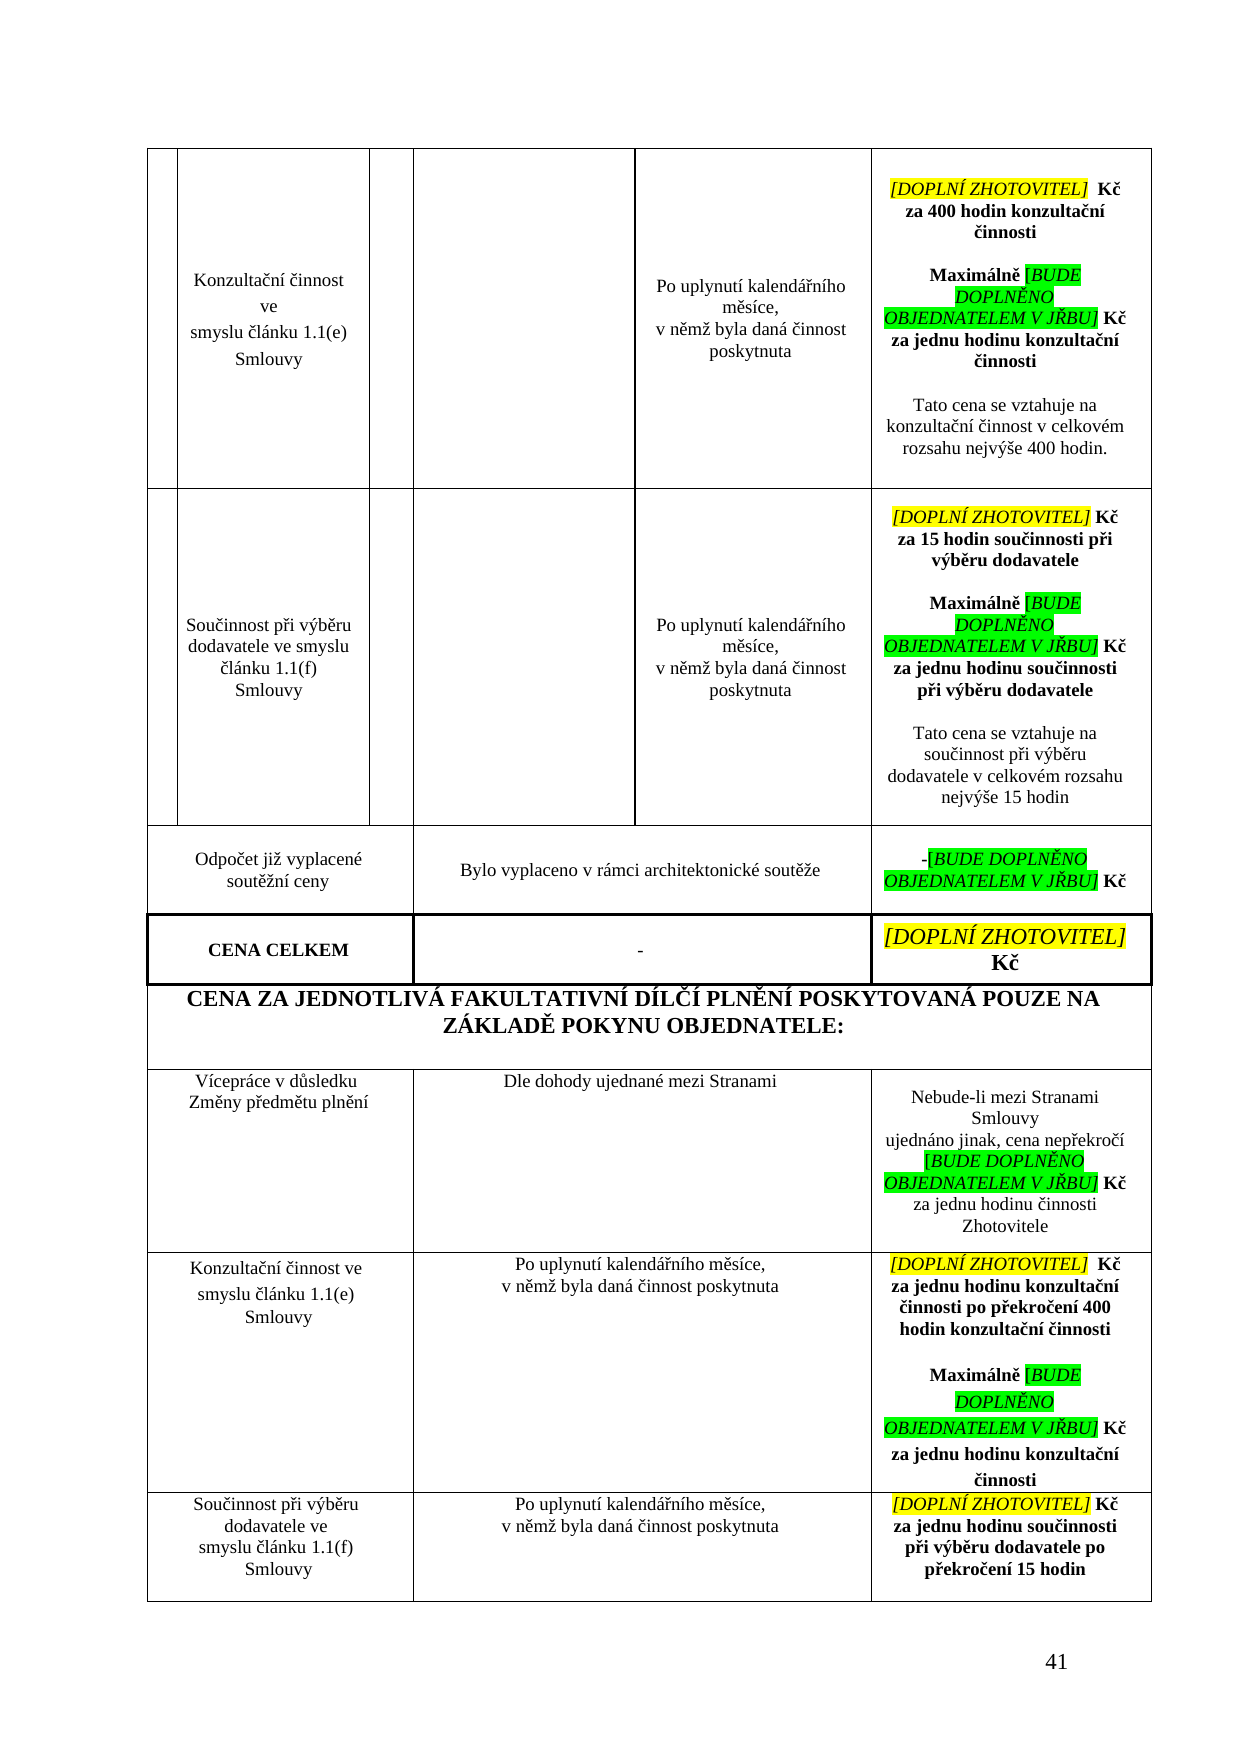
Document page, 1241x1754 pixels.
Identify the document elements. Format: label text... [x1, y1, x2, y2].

table_cell Dle dohody ujednané mezi Stranami [414, 1070, 871, 1252]
table_cell Bylo vyplaceno v rámci architektonické soutěže [414, 826, 871, 913]
table_cell - [415, 916, 870, 982]
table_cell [872, 1493, 1151, 1601]
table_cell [148, 1493, 413, 1601]
table_cell Po uplynutí kalendářního měsíce, v němž byla daná činnost poskytnuta [636, 149, 871, 487]
table_cell [148, 489, 177, 825]
table_cell [DOPLNÍ ZHOTOVITEL] Kč za 400 hodin konzultační činnosti Maximálně [BUDE DOPLNĚNO OBJEDNATELEM V JŘBU] Kč za jednu hodinu konzultační činnosti Tato cena se vztahuje na konzultační činnost v celkovém rozsahu nejvýše 400 hodin. [872, 149, 1151, 487]
table_cell [414, 489, 634, 825]
table_cell [370, 489, 413, 825]
table_cell Odpočet již vyplacené soutěžní ceny [148, 826, 413, 913]
table_cell [370, 149, 413, 487]
table_cell Vícepráce v důsledku Změny předmětu plnění [148, 1070, 413, 1252]
table_cell [DOPLNÍ ZHOTOVITEL] Kč za 15 hodin součinnosti při výběru dodavatele Maximálně [BUDE DOPLNĚNO OBJEDNATELEM V JŘBU] Kč za jednu hodinu součinnosti při výběru dodavatele Tato cena se vztahuje na součinnost při výběru dodavatele v celkovém rozsahu nejvýše 15 hodin [872, 489, 1151, 825]
table_cell -[BUDE DOPLNĚNO OBJEDNATELEM V JŘBU] Kč [872, 826, 1151, 913]
table_cell Po uplynutí kalendářního měsíce, v němž byla daná činnost poskytnuta [414, 1253, 871, 1492]
table_cell Konzultační činnost ve smyslu článku 1.1(e) Smlouvy [178, 149, 369, 487]
table_cell Součinnost při výběru dodavatele ve smyslu článku 1.1(f) Smlouvy [178, 489, 369, 825]
table_cell CENA CELKEM [149, 916, 412, 982]
table_cell Konzultační činnost ve smyslu článku 1.1(e) Smlouvy [148, 1253, 413, 1492]
table_cell CENA ZA JEDNOTLIVÁ FAKULTATIVNÍ DÍLČÍ PLNĚNÍ POSKYTOVANÁ POUZE NA ZÁKLADĚ POKYNU OBJEDNATELE: [148, 986, 1151, 1069]
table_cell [414, 1493, 871, 1601]
table_cell Po uplynutí kalendářního měsíce, v němž byla daná činnost poskytnuta [636, 489, 871, 825]
table_cell Nebude-li mezi Stranami Smlouvy ujednáno jinak, cena nepřekročí [BUDE DOPLNĚNO OBJEDNATELEM V JŘBU] Kč za jednu hodinu činnosti Zhotovitele [872, 1070, 1151, 1252]
table_cell [DOPLNÍ ZHOTOVITEL] Kč za jednu hodinu konzultační činnosti po překročení 400 hodin konzultační činnosti Maximálně [BUDE DOPLNĚNO OBJEDNATELEM V JŘBU] Kč za jednu hodinu konzultační činnosti [872, 1253, 1151, 1492]
table_cell [414, 149, 634, 487]
table_cell [DOPLNÍ ZHOTOVITEL] Kč [873, 916, 1150, 982]
table_cell [148, 149, 177, 487]
